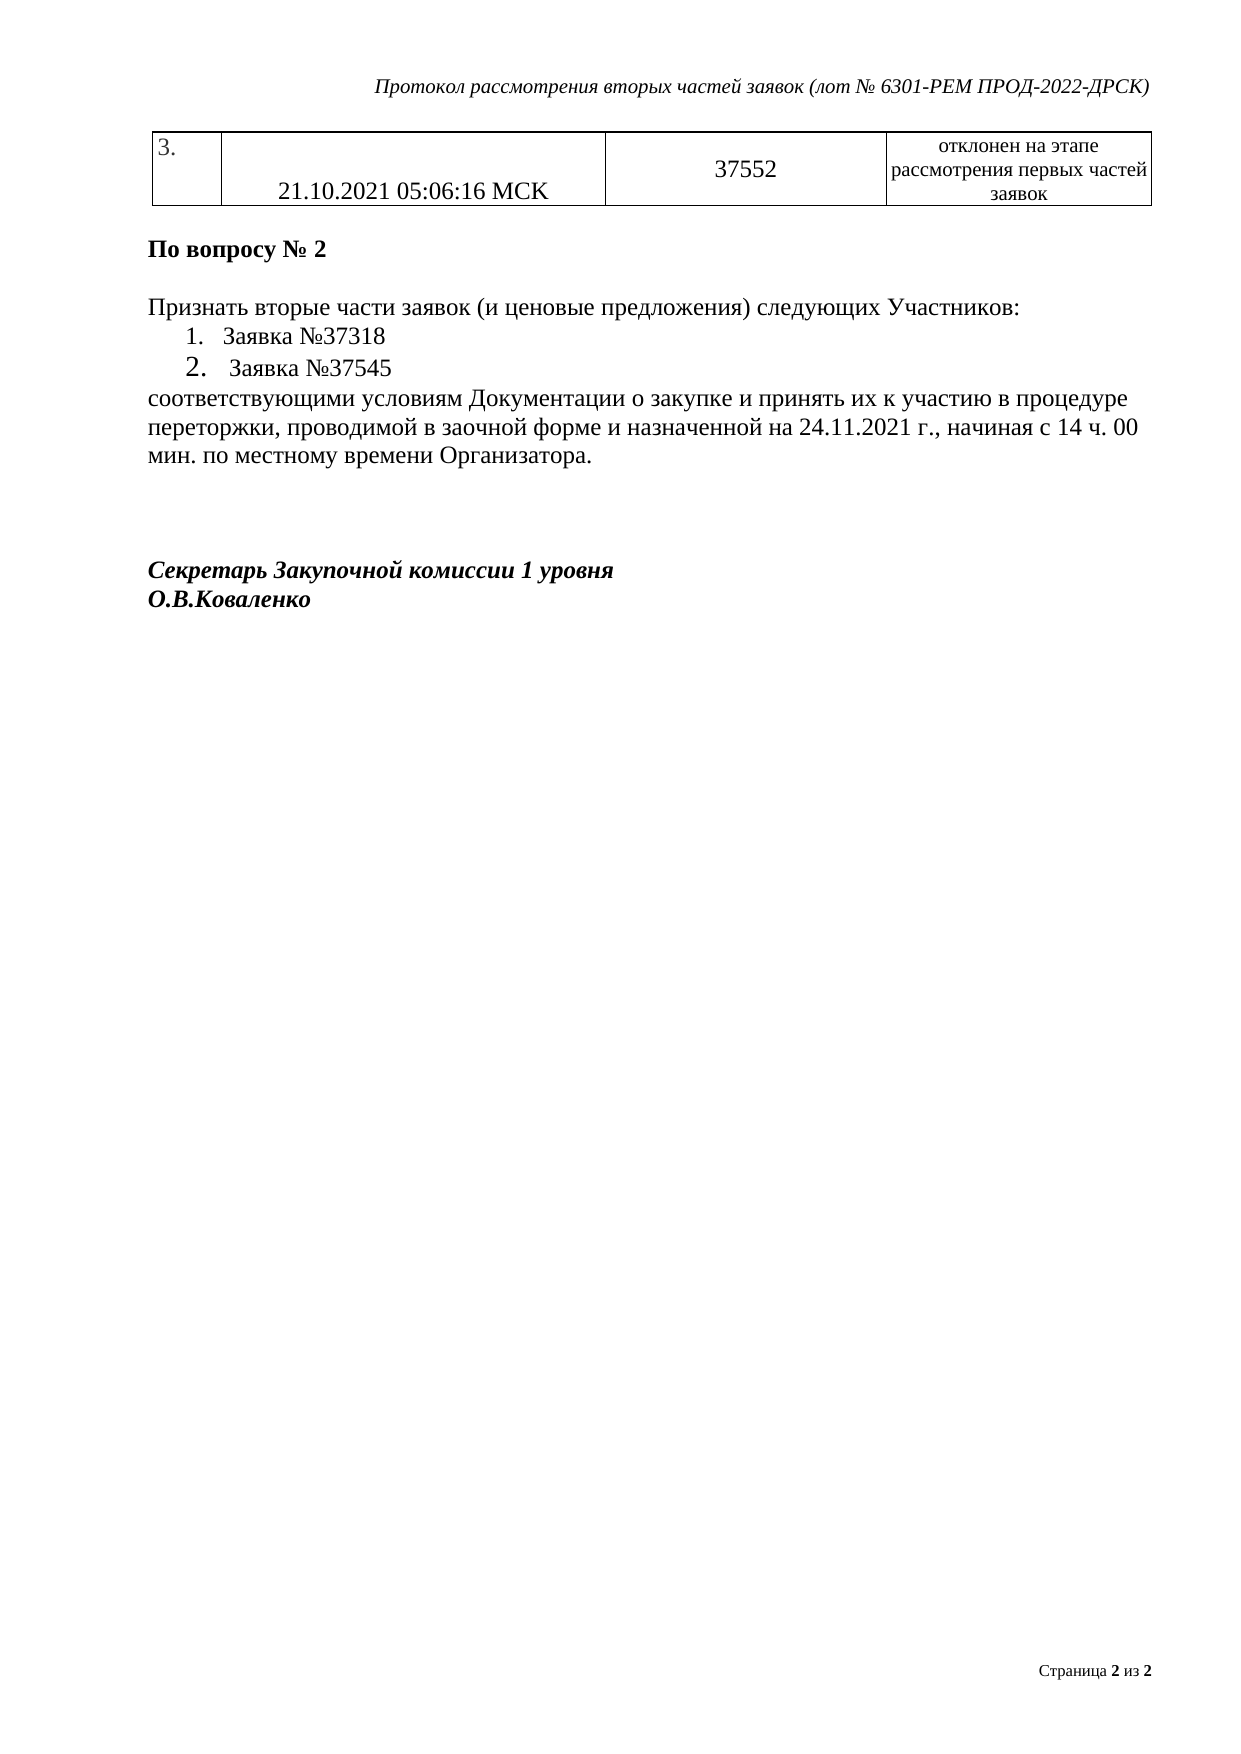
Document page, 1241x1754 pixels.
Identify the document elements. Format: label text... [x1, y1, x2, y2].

text По вопросу № 2 [148, 234, 1152, 263]
text Секретарь Закупочной комиссии 1 уровня О.В.Коваленко [148, 556, 1152, 613]
text Признать вторые части заявок (и ценовые предложения) следующих Участников: [148, 292, 1152, 321]
list Заявка №37545 [185, 349, 1152, 383]
text соответствующими условиям Документации о закупке и принять их к участию в процедуре переторжки, проводимой в заочной форме и назначенной на 24.11.2021 г., начиная с 14 ч. 00 мин. по местному времени Организатора. [148, 383, 1152, 469]
table_cell отклонен на этапе рассмотрения первых частей заявок [887, 133, 1151, 205]
table_cell 37552 [606, 133, 886, 205]
table_cell [153, 133, 221, 205]
list Заявка №37318 [185, 321, 1152, 349]
table_cell 21.10.2021 05:06:16 MCK [222, 133, 605, 205]
